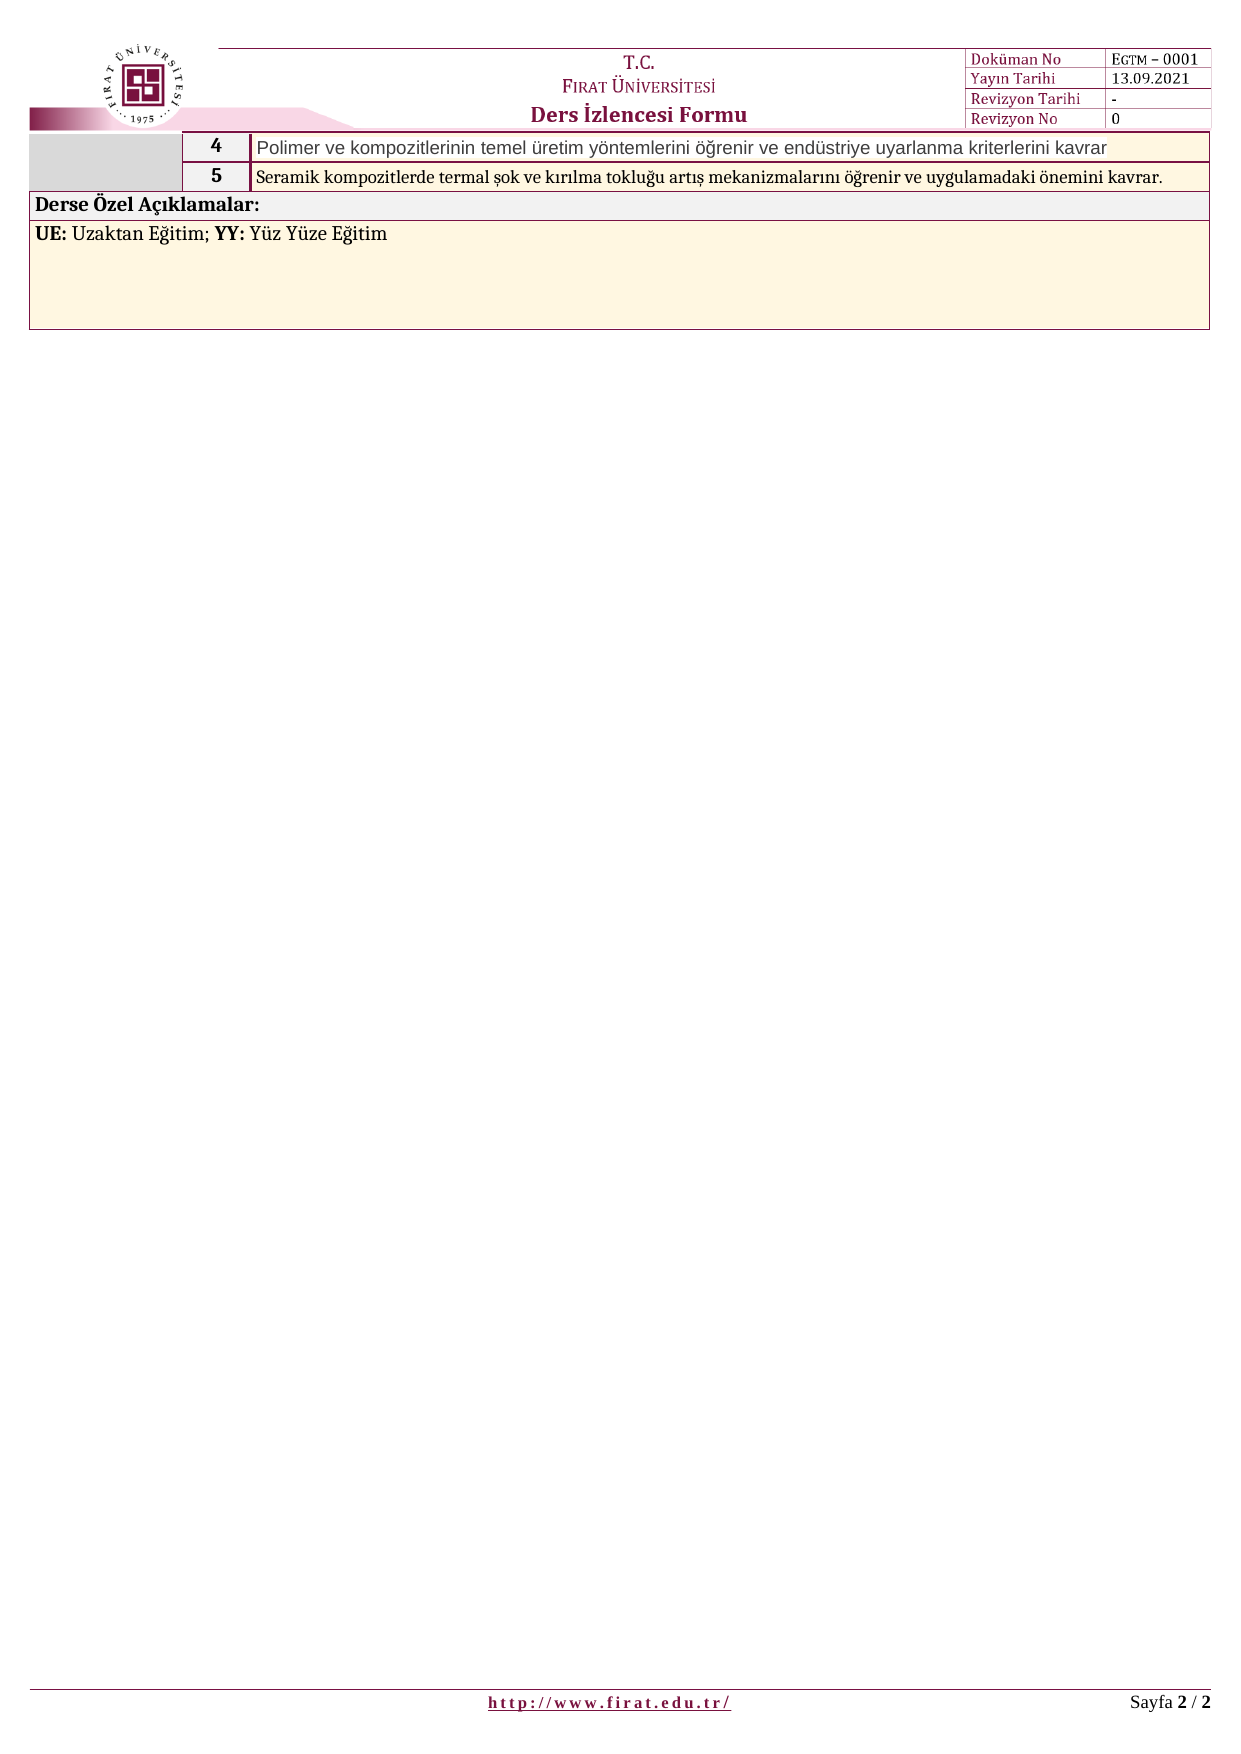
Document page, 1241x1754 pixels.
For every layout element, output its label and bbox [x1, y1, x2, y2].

picture [29, 41, 1212, 132]
